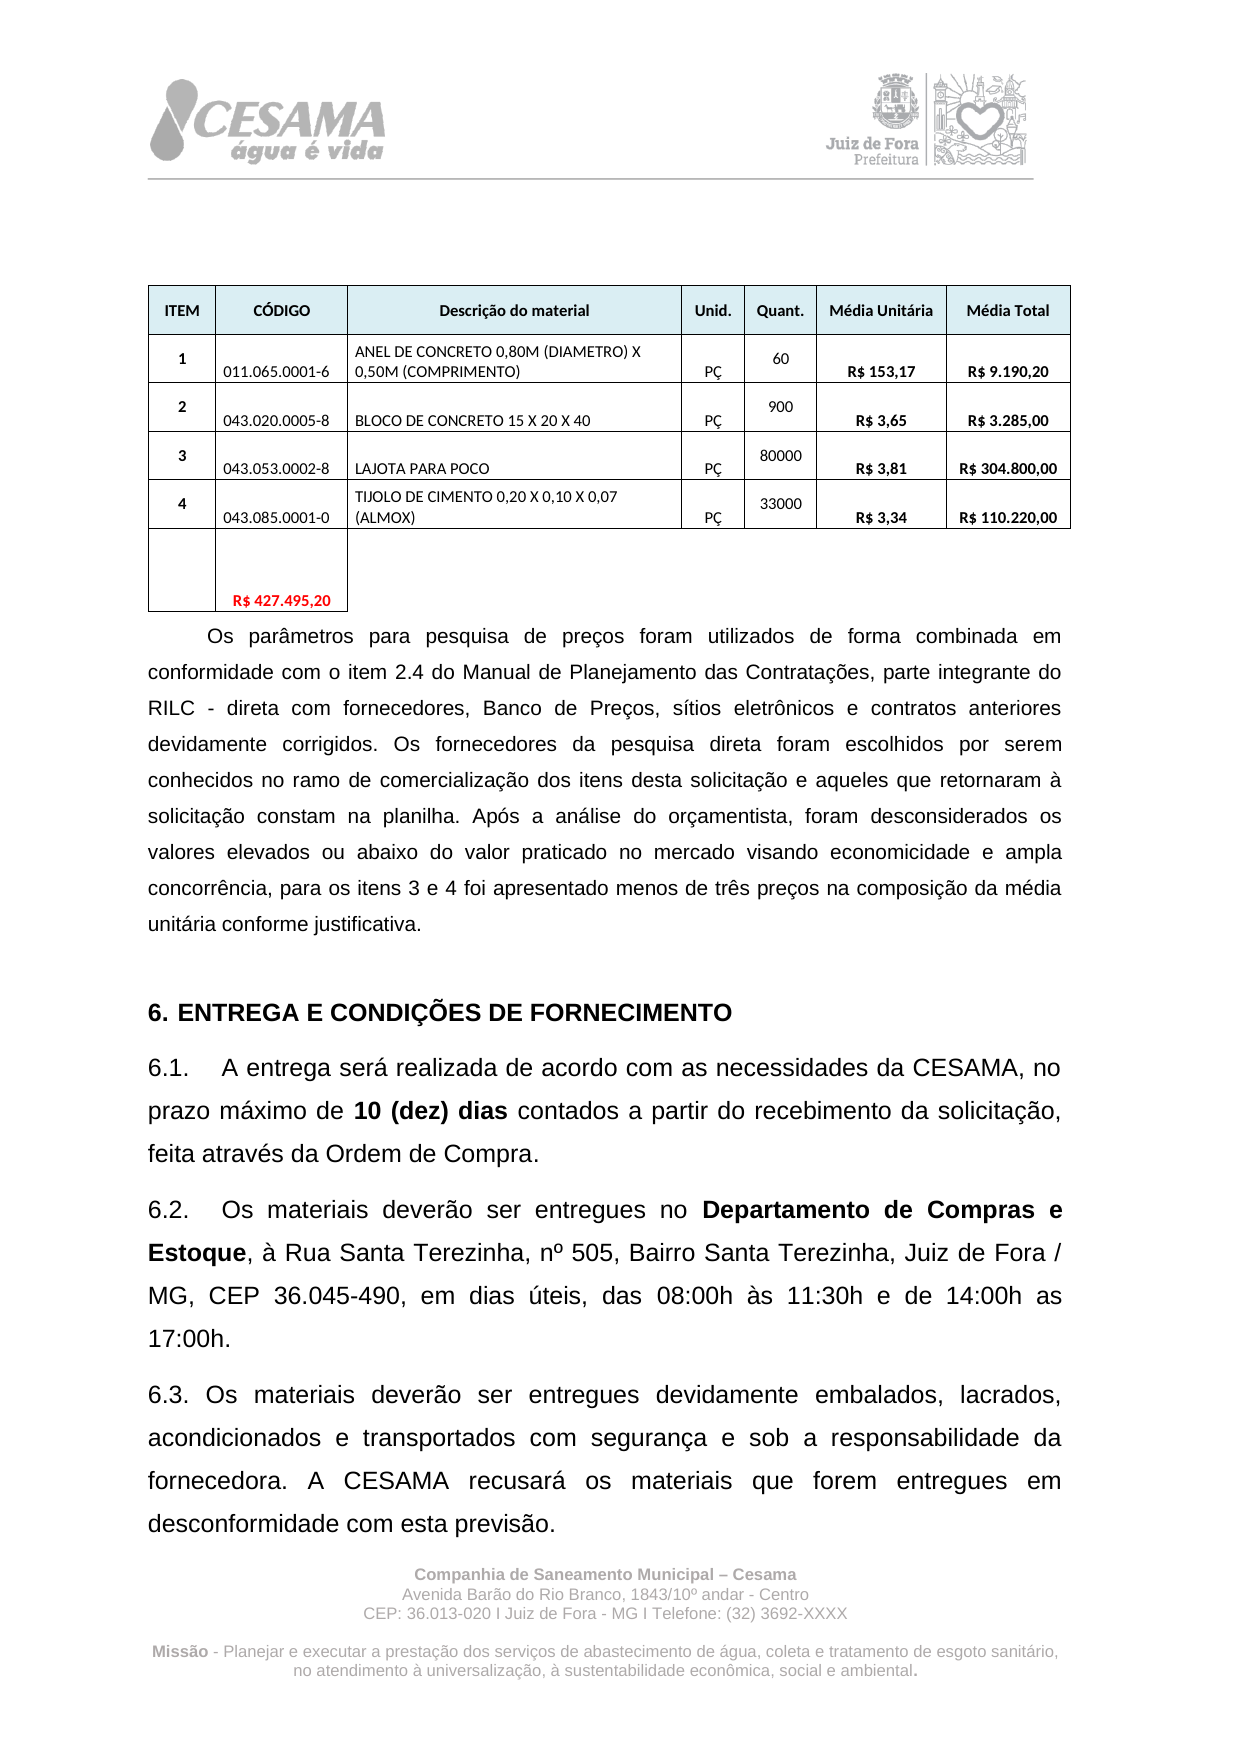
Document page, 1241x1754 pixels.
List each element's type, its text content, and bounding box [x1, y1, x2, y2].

table_cell 043.020.0005-8 [216, 383, 347, 431]
text 6.3. Os materiais deverão ser entregues devidamente embalados, lacrados, acondicionados e transportados com segurança e sob a responsabilidade da fornecedora. A CESAMA recusará os materiais que forem entregues em desconformidade com esta previsão. [148, 1380, 1063, 1538]
list A entrega será realizada de acordo com as necessidades da CESAMA, no prazo máximo de 10 (dez) dias contados a partir do recebimento da solicitação, feita através da Ordem de Compra. [148, 1053, 1063, 1168]
table_cell [149, 529, 215, 611]
table_cell R$ 153,17 [817, 335, 946, 382]
table_cell R$ 3,65 [817, 383, 946, 431]
table_cell R$ 3,81 [817, 432, 946, 479]
table_cell 3 [149, 432, 215, 479]
picture [147, 73, 1034, 180]
table_header Quant. [745, 286, 816, 334]
table_cell 043.053.0002-8 [216, 432, 347, 479]
table_cell PÇ [682, 432, 744, 479]
table_cell 33000 [745, 480, 816, 527]
table_cell TIJOLO DE CIMENTO 0,20 X 0,10 X 0,07 (ALMOX) [348, 480, 681, 527]
table_cell 80000 [745, 432, 816, 479]
table_header CÓDIGO [216, 286, 347, 334]
table_cell R$ 3,34 [817, 480, 946, 527]
table_cell PÇ [682, 383, 744, 431]
table_cell R$ 3.285,00 [947, 383, 1070, 431]
table_header Descrição do material [348, 286, 681, 334]
table_cell 60 [745, 335, 816, 382]
table_cell BLOCO DE CONCRETO 15 X 20 X 40 [348, 383, 681, 431]
table_cell PÇ [682, 480, 744, 527]
table_cell PÇ [682, 335, 744, 382]
table_header Unid. [682, 286, 744, 334]
text Os parâmetros para pesquisa de preços foram utilizados de forma combinada em conformidade com o item 2.4 do Manual de Planejamento das Contratações, parte integrante do RILC - direta com fornecedores, Banco de Preços, sítios eletrônicos e contratos anteriores devidamente corrigidos. Os fornecedores da pesquisa direta foram escolhidos por serem conhecidos no ramo de comercialização dos itens desta solicitação e aqueles que retornaram à solicitação constam na planilha. Após a análise do orçamentista, foram desconsiderados os valores elevados ou abaixo do valor praticado no mercado visando economicidade e ampla concorrência, para os itens 3 e 4 foi apresentado menos de três preços na composição da média unitária conforme justificativa. [148, 624, 1063, 936]
table_cell R$ 304.800,00 [947, 432, 1070, 479]
table_header Média Unitária [817, 286, 946, 334]
table_cell 2 [149, 383, 215, 431]
table_cell 011.065.0001-6 [216, 335, 347, 382]
table_header Média Total [947, 286, 1070, 334]
table_cell R$ 110.220,00 [947, 480, 1070, 527]
table_cell R$ 427.495,20 [216, 529, 347, 611]
table_cell R$ 9.190,20 [947, 335, 1070, 382]
table_cell LAJOTA PARA POCO [348, 432, 681, 479]
table_cell 900 [745, 383, 816, 431]
table_cell 1 [149, 335, 215, 382]
list ENTREGA E CONDIÇÕES DE FORNECIMENTO [148, 998, 1063, 1026]
table_header ITEM [149, 286, 215, 334]
table_cell 043.085.0001-0 [216, 480, 347, 527]
table_cell 4 [149, 480, 215, 527]
table_cell ANEL DE CONCRETO 0,80M (DIAMETRO) X 0,50M (COMPRIMENTO) [348, 335, 681, 382]
list Os materiais deverão ser entregues no Departamento de Compras e Estoque, à Rua Santa Terezinha, nº 505, Bairro Santa Terezinha, Juiz de Fora / MG, CEP 36.045-490, em dias úteis, das 08:00h às 11:30h e de 14:00h as 17:00h. [148, 1195, 1063, 1353]
